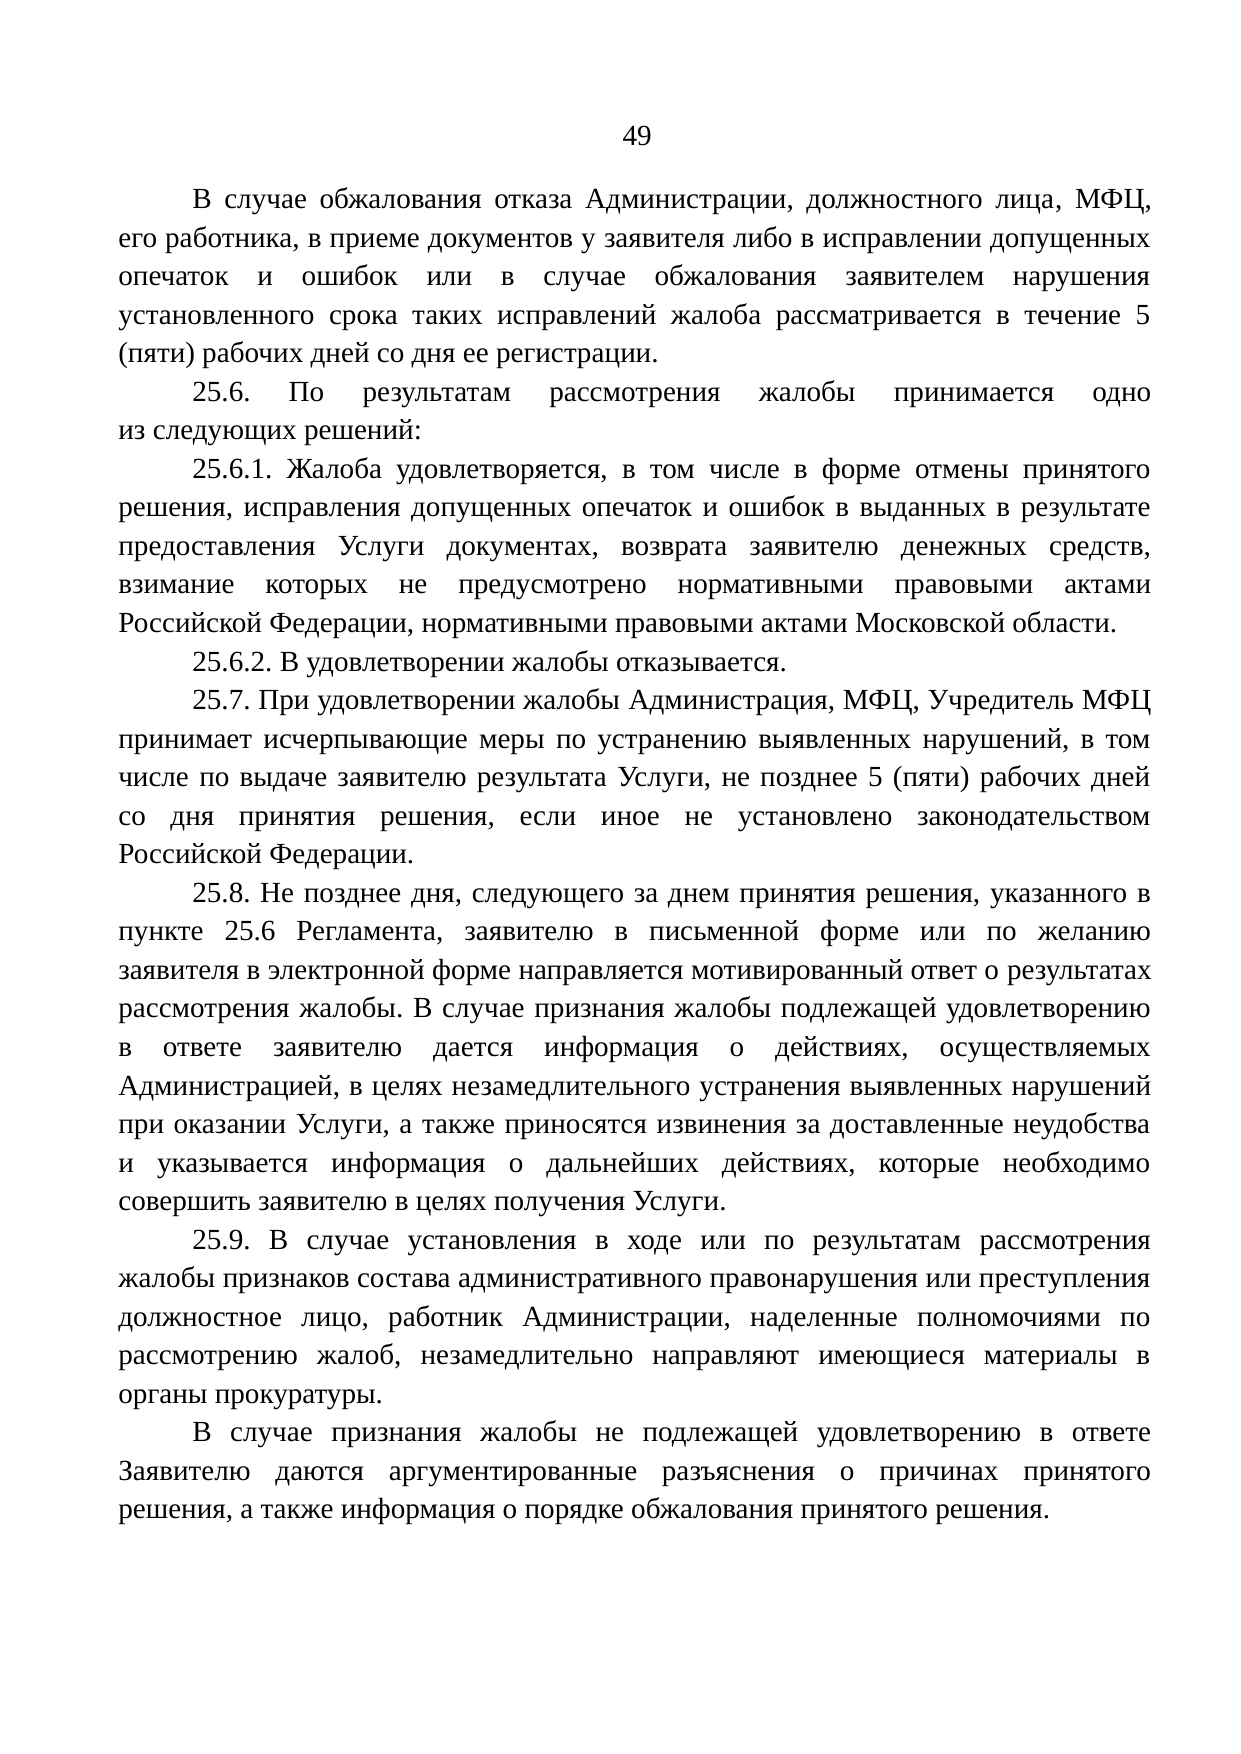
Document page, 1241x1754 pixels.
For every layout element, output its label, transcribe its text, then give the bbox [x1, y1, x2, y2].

text 25.6. По результатам рассмотрения жалобы принимается одно из следующих решений: [118, 374, 1152, 446]
text В случае обжалования отказа Администрации, должностного лица, МФЦ, его работника, в приеме документов у заявителя либо в исправлении допущенных опечаток и ошибок или в случае обжалования заявителем нарушения установленного срока таких исправлений жалоба рассматривается в течение 5 (пяти) рабочих дней со дня ее регистрации. [118, 181, 1152, 369]
text В случае признания жалобы не подлежащей удовлетворению в ответе Заявителю даются аргументированные разъяснения о причинах принятого решения, а также информация о порядке обжалования принятого решения. [118, 1414, 1152, 1525]
text 25.8. Не позднее дня, следующего за днем принятия решения, указанного в пункте 25.6 Регламента, заявителю в письменной форме или по желанию заявителя в электронной форме направляется мотивированный ответ о результатах рассмотрения жалобы. В случае признания жалобы подлежащей удовлетворению в ответе заявителю дается информация о действиях, осуществляемых Администрацией, в целях незамедлительного устранения выявленных нарушений при оказании Услуги, а также приносятся извинения за доставленные неудобства и указывается информация о дальнейших действиях, которые необходимо совершить заявителю в целях получения Услуги. [118, 875, 1152, 1217]
text 25.6.2. В удовлетворении жалобы отказывается. [118, 644, 1152, 677]
text 25.9. В случае установления в ходе или по результатам рассмотрения жалобы признаков состава административного правонарушения или преступления должностное лицо, работник Администрации, наделенные полномочиями по рассмотрению жалоб, незамедлительно направляют имеющиеся материалы в органы прокуратуры. [118, 1222, 1152, 1409]
text 25.7. При удовлетворении жалобы Администрация, МФЦ, Учредитель МФЦ принимает исчерпывающие меры по устранению выявленных нарушений, в том числе по выдаче заявителю результата Услуги, не позднее 5 (пяти) рабочих дней со дня принятия решения, если иное не установлено законодательством Российской Федерации. [118, 682, 1152, 870]
text 25.6.1. Жалоба удовлетворяется, в том числе в форме отмены принятого решения, исправления допущенных опечаток и ошибок в выданных в результате предоставления Услуги документах, возврата заявителю денежных средств, взимание которых не предусмотрено нормативными правовыми актами Российской Федерации, нормативными правовыми актами Московской области. [118, 451, 1152, 639]
